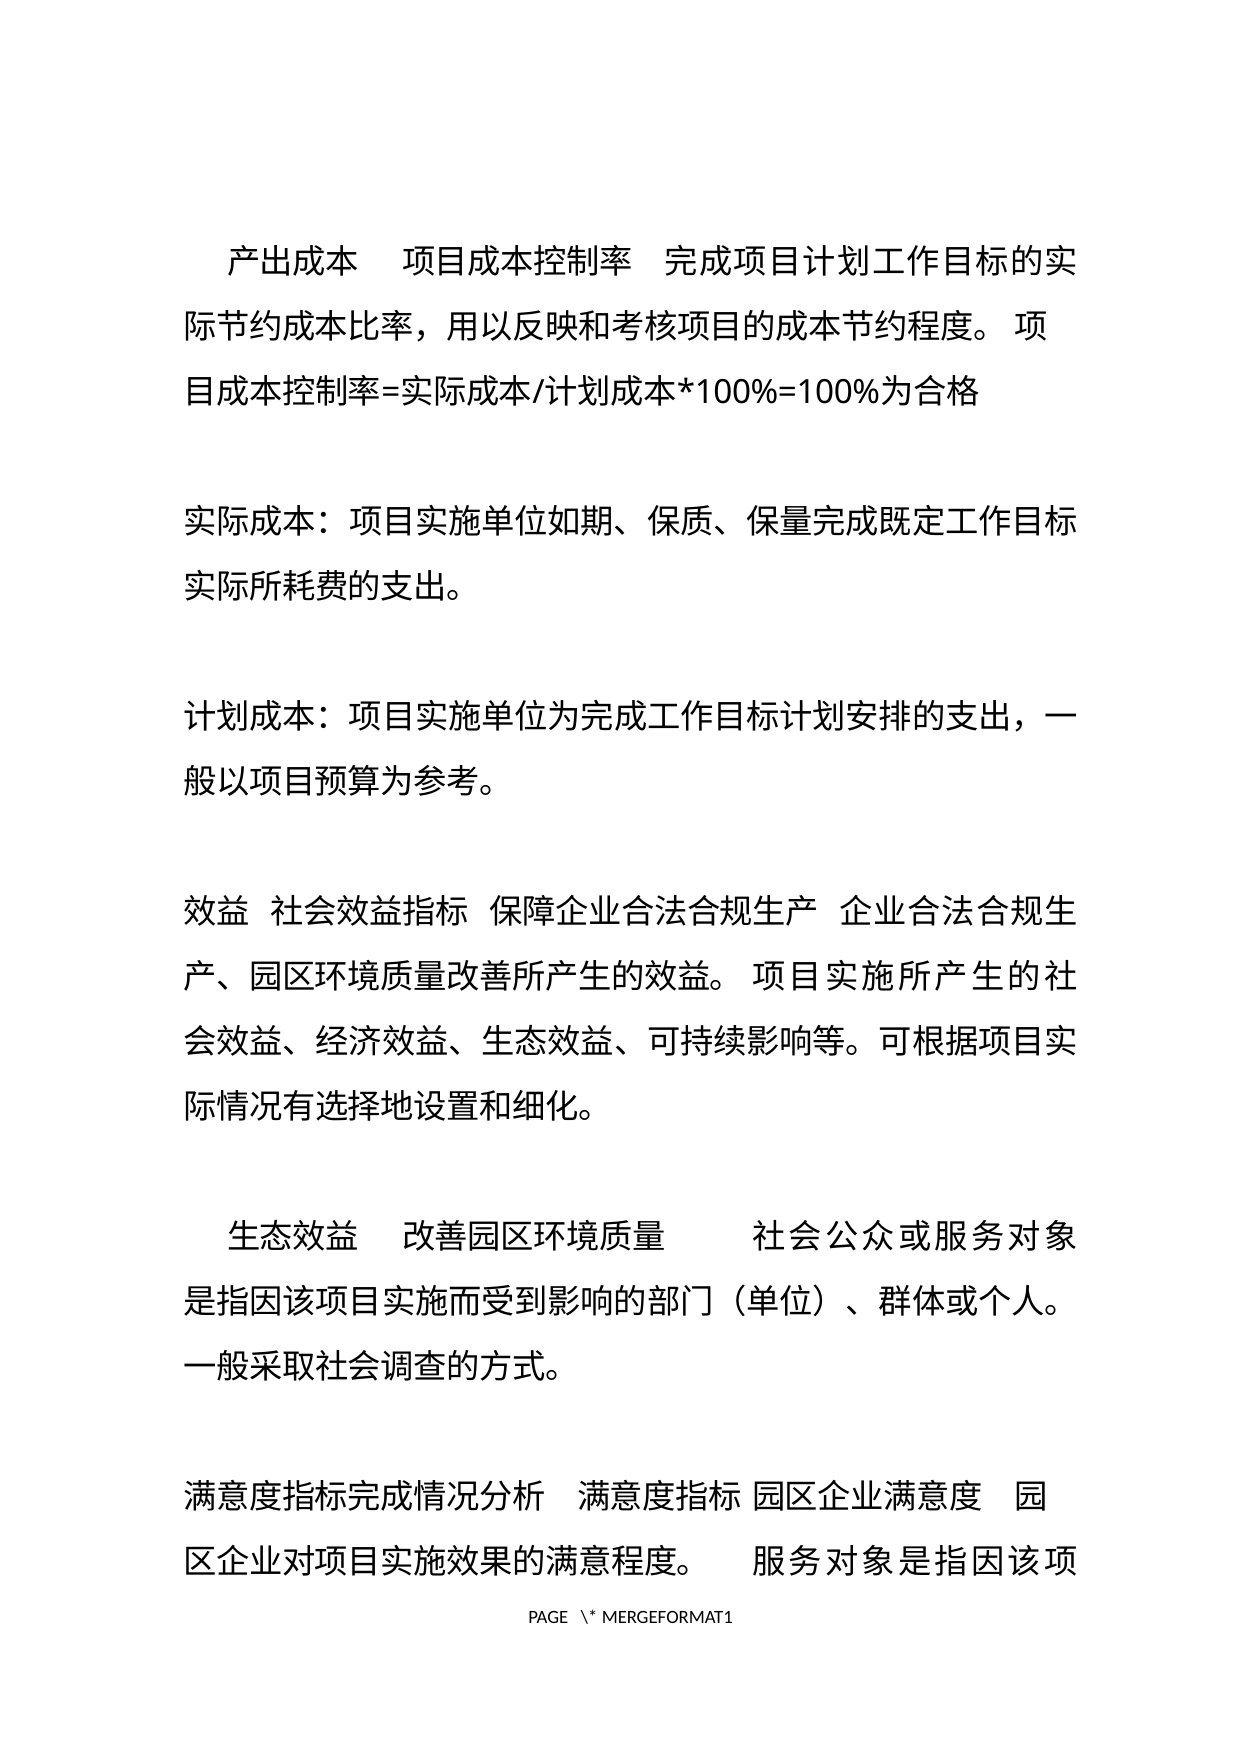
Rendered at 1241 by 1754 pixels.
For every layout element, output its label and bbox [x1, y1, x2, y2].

text [183, 162, 1078, 1592]
